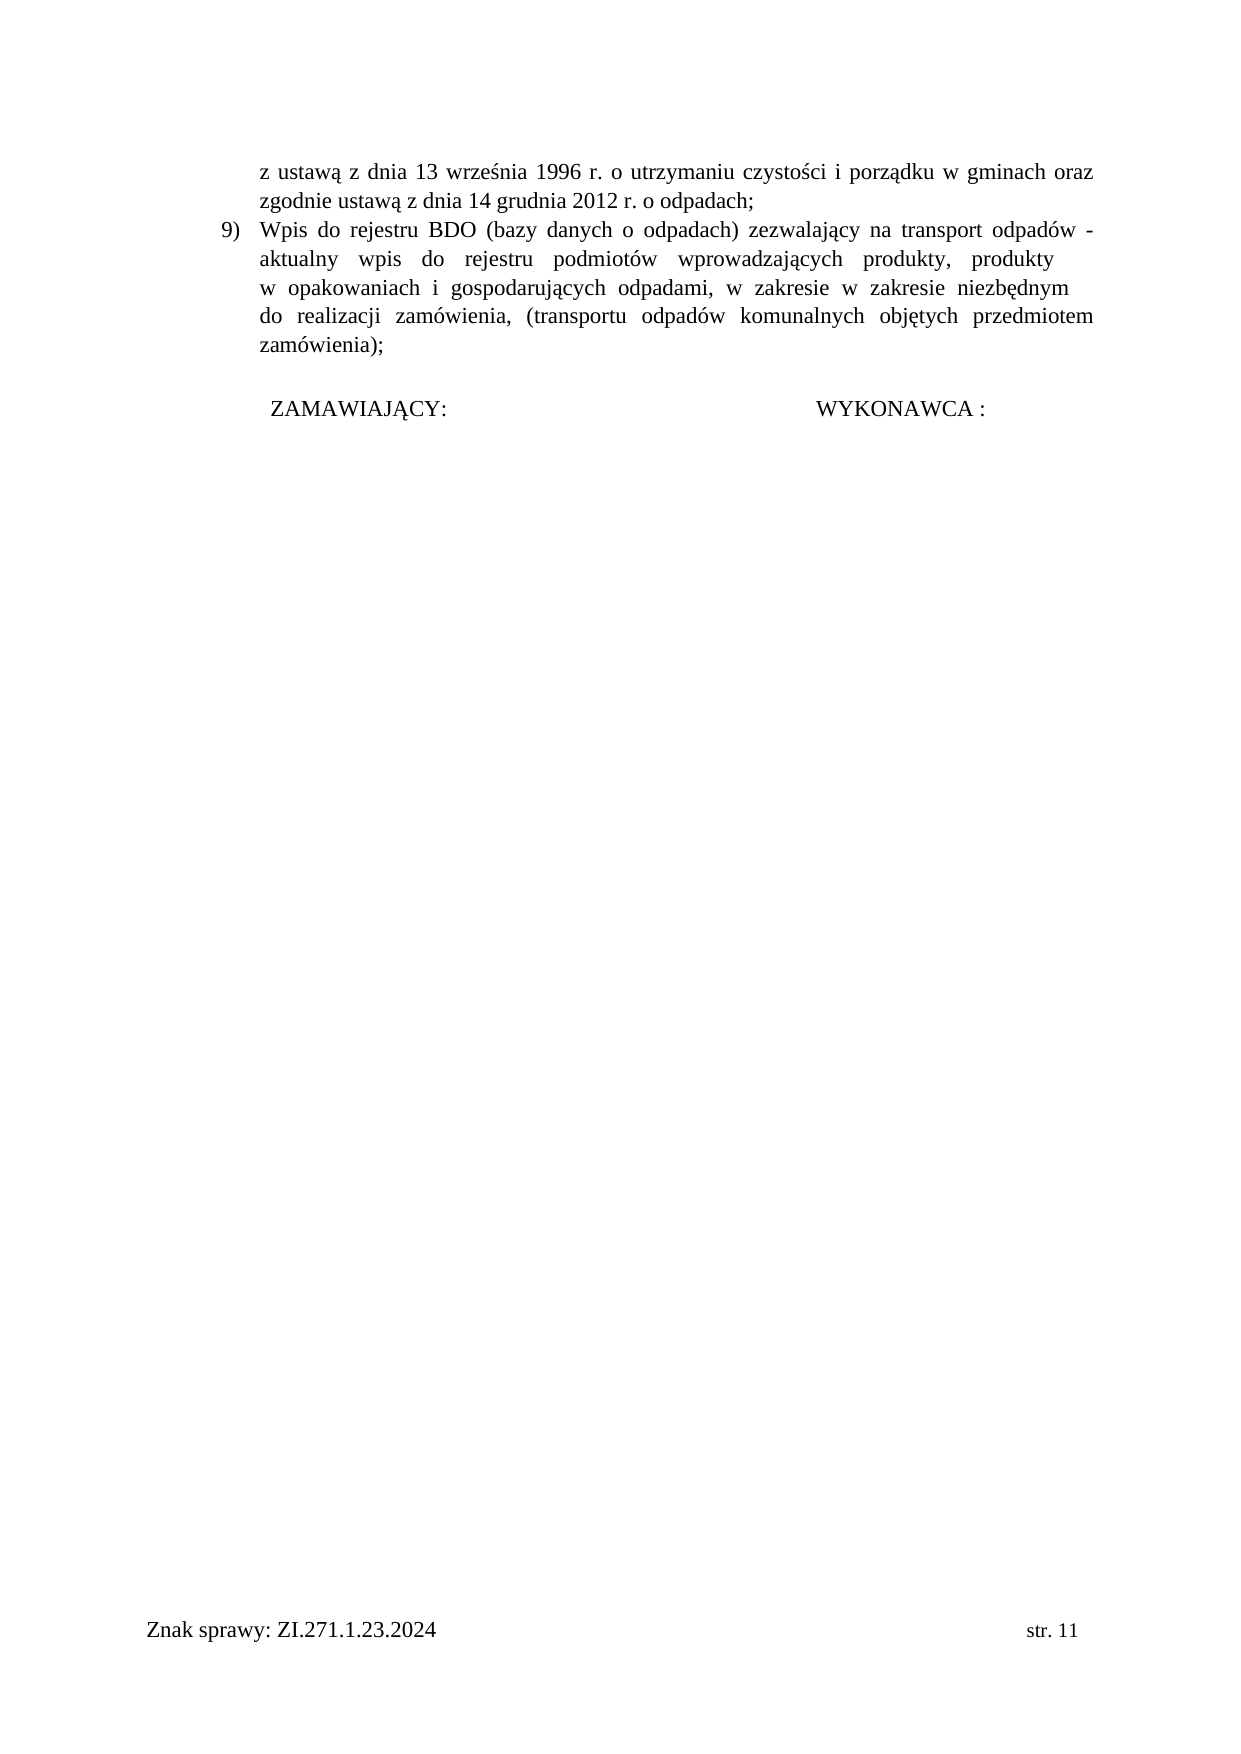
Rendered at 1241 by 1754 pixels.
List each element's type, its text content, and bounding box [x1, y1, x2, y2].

text ZAMAWIAJĄCY: WYKONAWCA : [146, 394, 1095, 421]
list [221, 158, 1095, 213]
list Wpis do rejestru BDO (bazy danych o odpadach) zezwalający na transport odpadów - aktualny wpis do rejestru podmiotów wprowadzających produkty, produkty w opakowaniach i gospodarujących odpadami, w zakresie w zakresie niezbędnym do realizacji zamówienia, (transportu odpadów komunalnych objętych przedmiotem zamówienia); [221, 216, 1095, 357]
